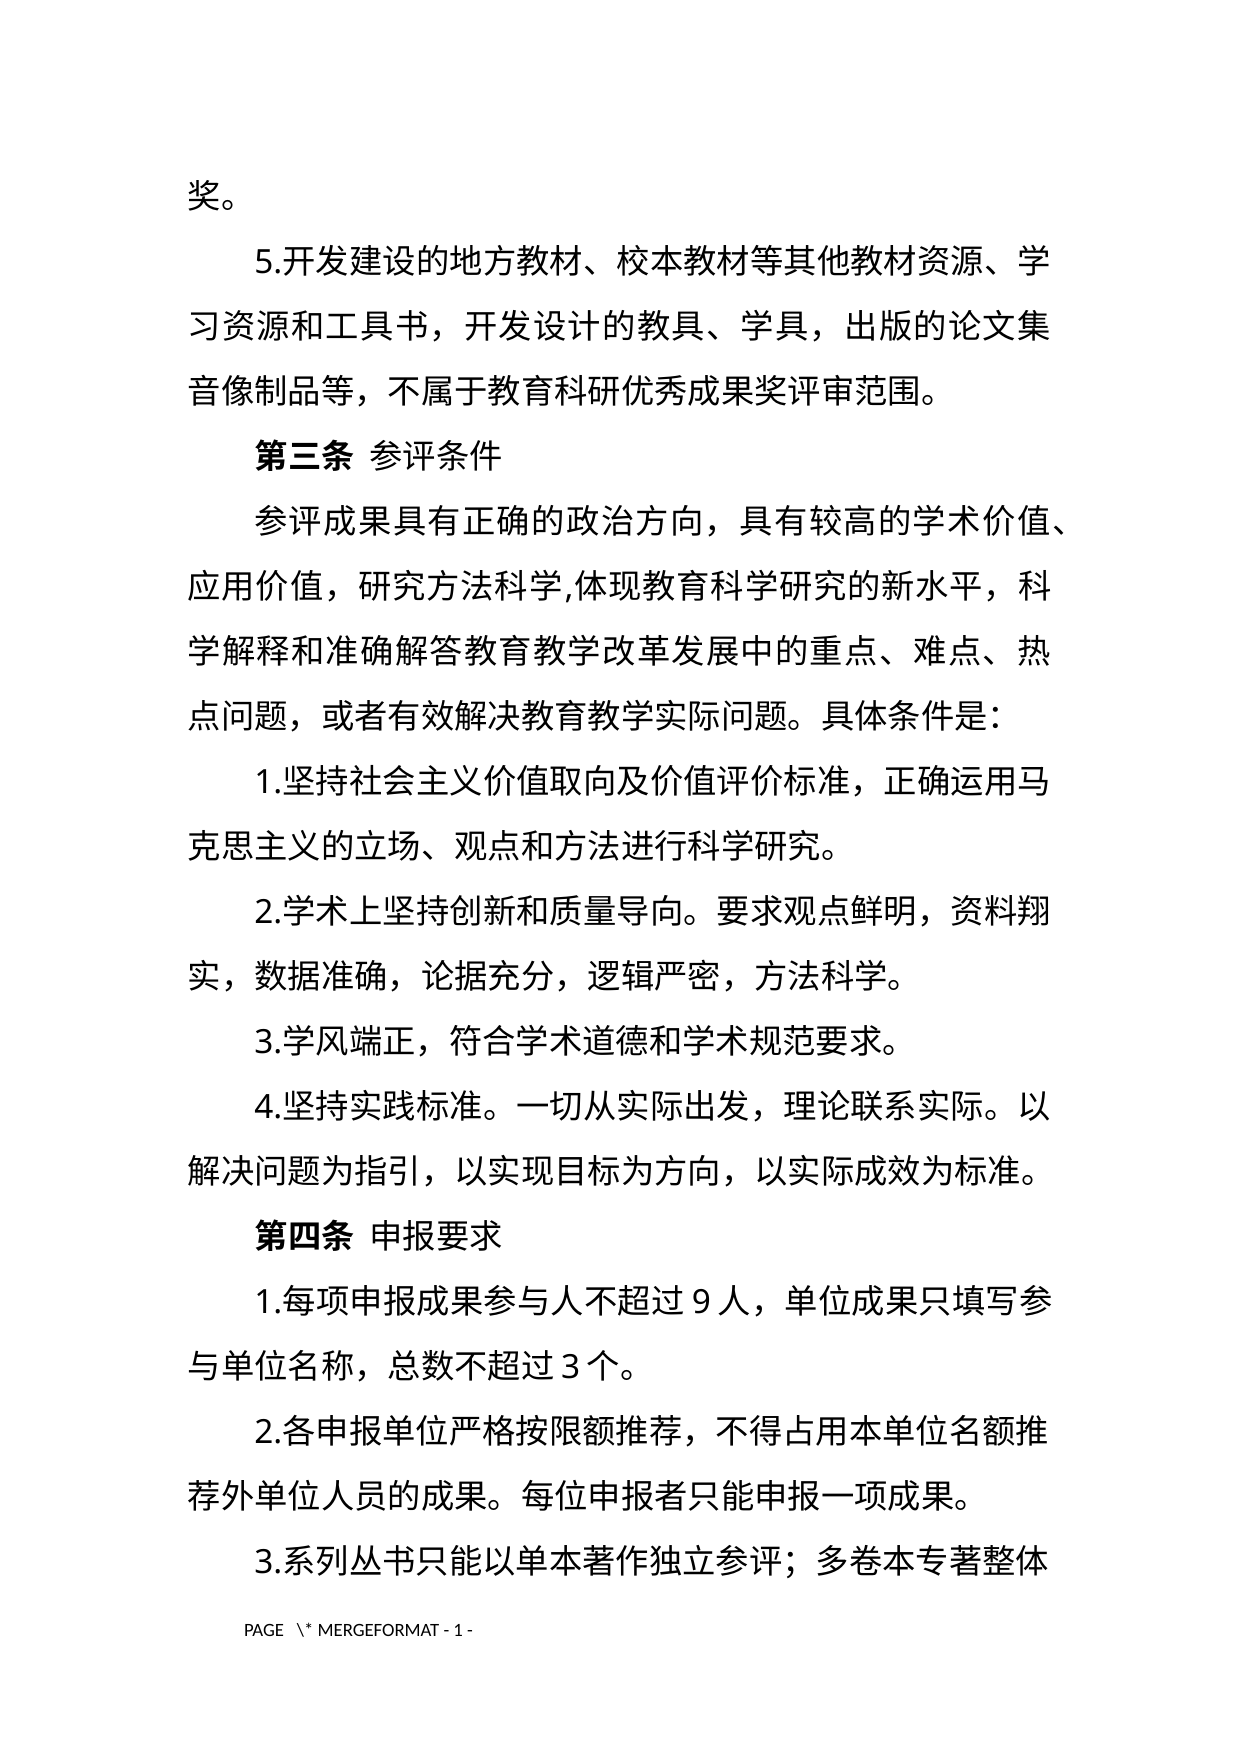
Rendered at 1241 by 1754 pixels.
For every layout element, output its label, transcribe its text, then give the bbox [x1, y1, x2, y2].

text 4.坚持实践标准。一切从实际出发，理论联系实际。以解决问题为指引，以实现目标为方向，以实际成效为标准。 [187, 1072, 1053, 1202]
text 2.各申报单位严格按限额推荐，不得占用本单位名额推荐外单位人员的成果。每位申报者只能申报一项成果。 [187, 1397, 1053, 1527]
text 第四条 申报要求 [187, 1202, 1053, 1267]
text 1.每项申报成果参与人不超过9人，单位成果只填写参与单位名称，总数不超过3个。 [187, 1267, 1053, 1397]
text 5.开发建设的地方教材、校本教材等其他教材资源、学习资源和工具书，开发设计的教具、学具，出版的论文集、音像制品等，不属于教育科研优秀成果奖评审范围。 [187, 227, 1053, 422]
text 1.坚持社会主义价值取向及价值评价标准，正确运用马克思主义的立场、观点和方法进行科学研究。 [187, 747, 1053, 877]
text 第三条 参评条件 [187, 422, 1053, 487]
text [187, 162, 1053, 227]
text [187, 1527, 1053, 1592]
text 参评成果具有正确的政治方向，具有较高的学术价值、应用价值，研究方法科学,体现教育科学研究的新水平，科学解释和准确解答教育教学改革发展中的重点、难点、热点问题，或者有效解决教育教学实际问题。具体条件是： [187, 487, 1053, 747]
text 3.学风端正，符合学术道德和学术规范要求。 [187, 1007, 1053, 1072]
text 2.学术上坚持创新和质量导向。要求观点鲜明，资料翔实，数据准确，论据充分，逻辑严密，方法科学。 [187, 877, 1053, 1007]
